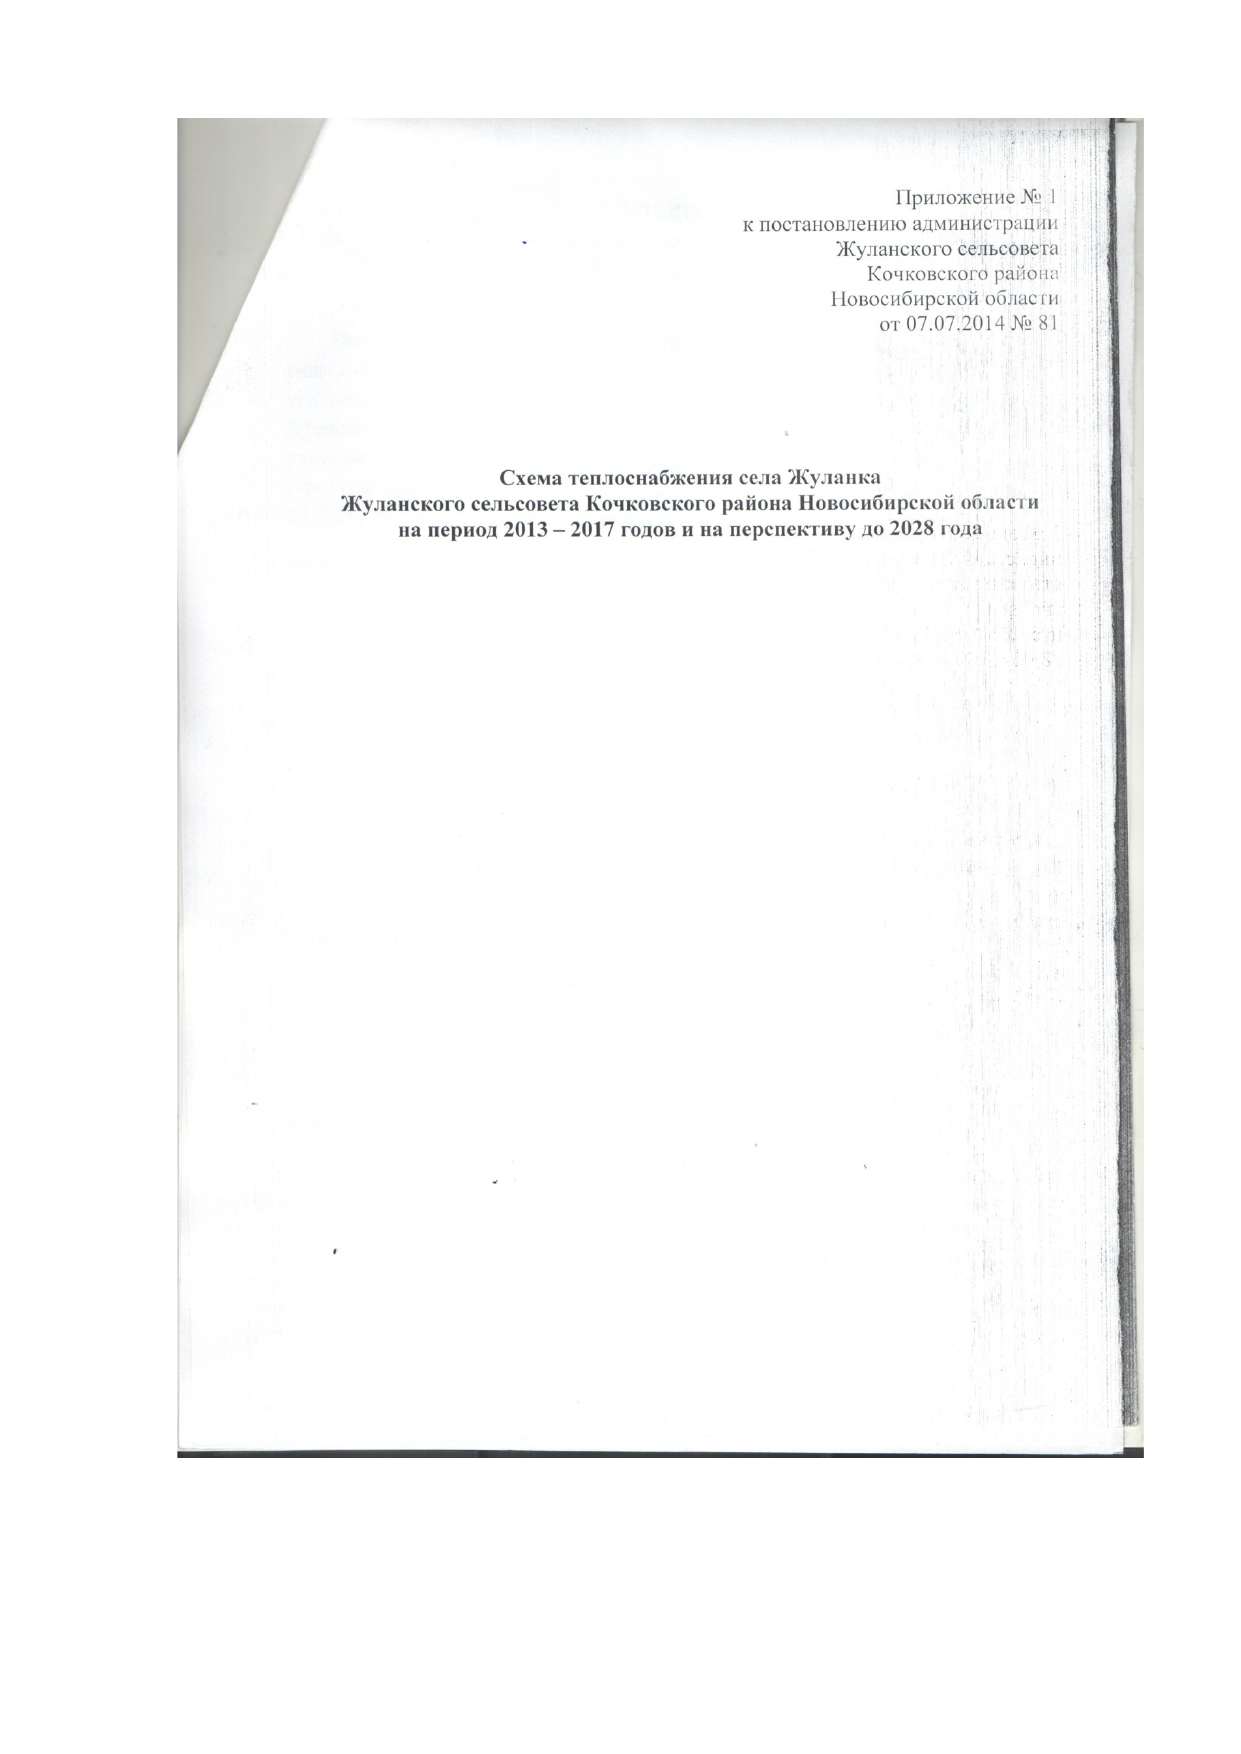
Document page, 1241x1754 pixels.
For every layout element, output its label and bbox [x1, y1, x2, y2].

picture [177, 118, 1152, 1458]
